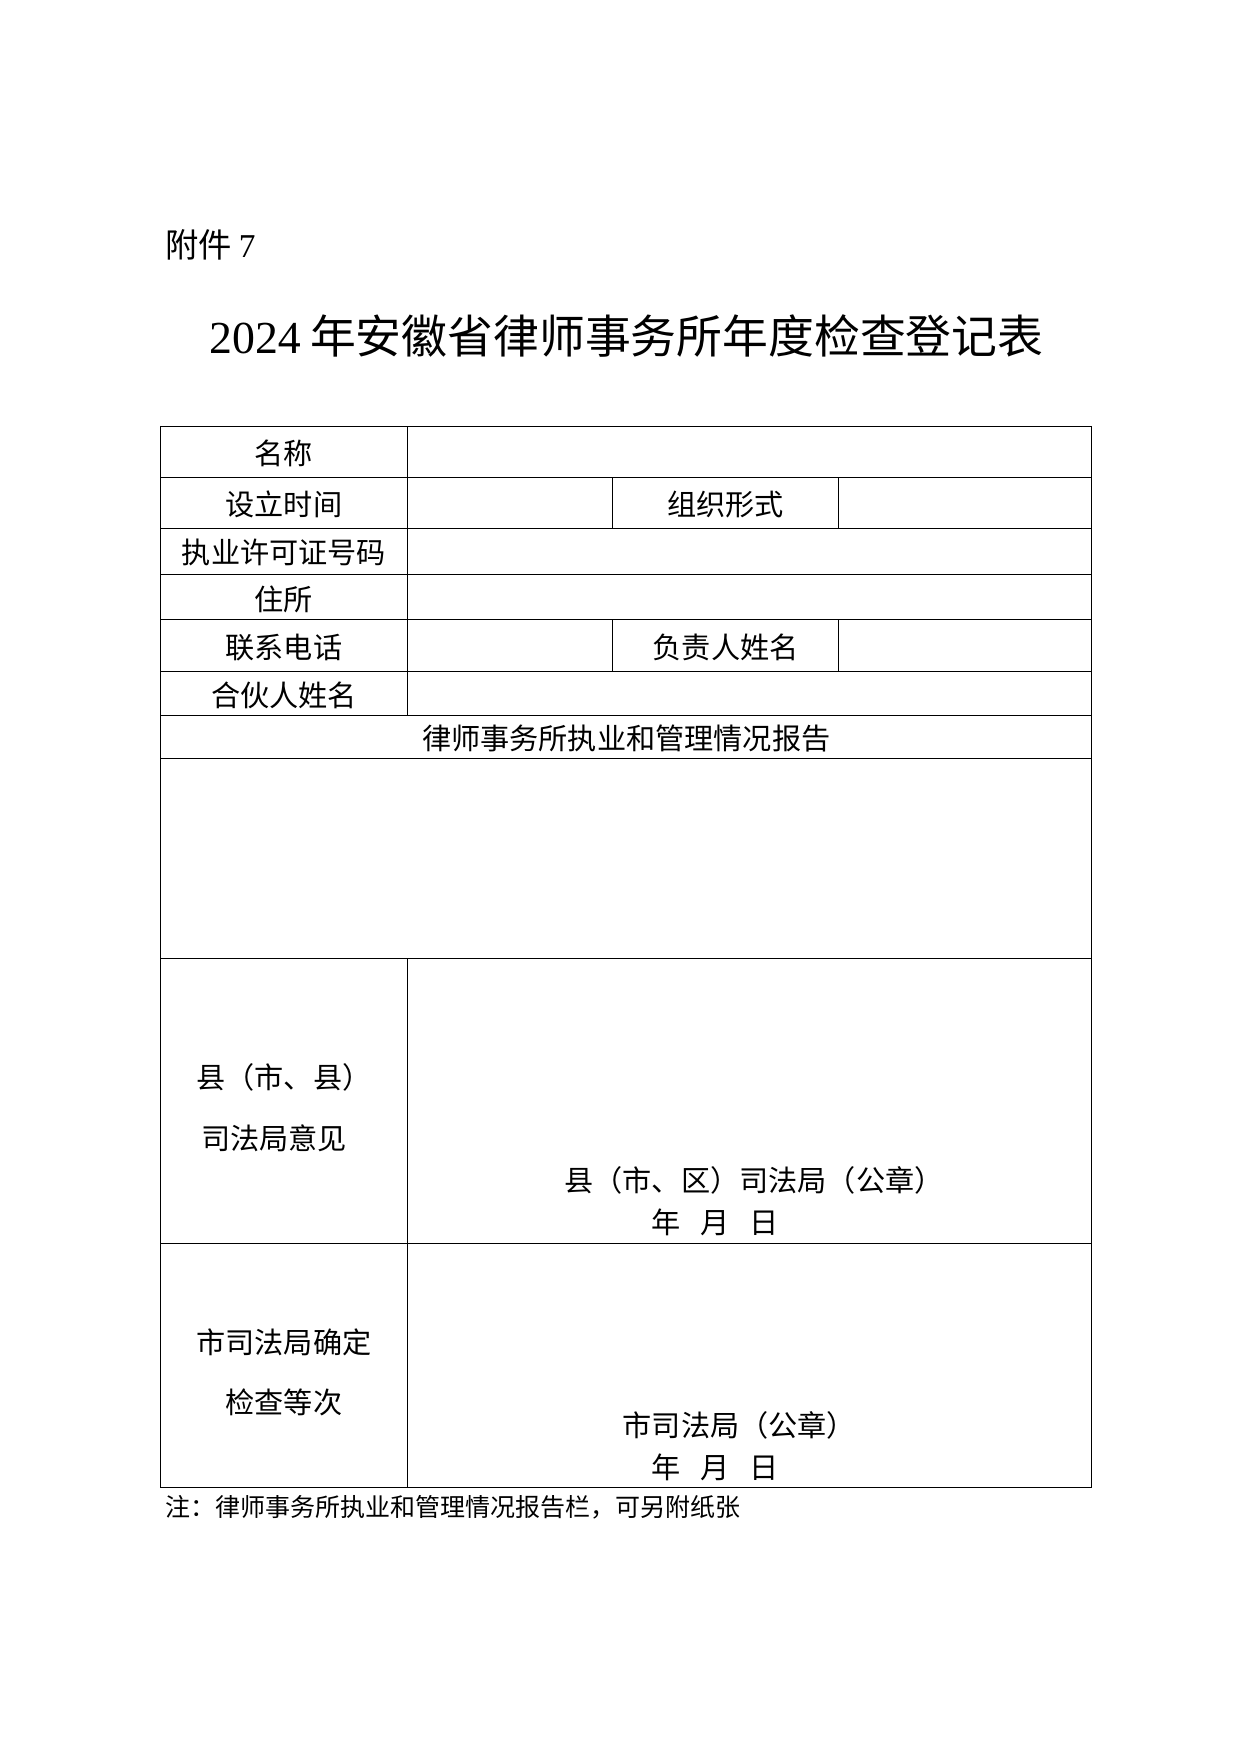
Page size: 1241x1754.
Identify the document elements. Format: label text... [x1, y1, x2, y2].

table_cell 合伙人姓名 [161, 672, 407, 715]
table_cell 联系电话 [161, 620, 407, 671]
text 附件7 [165, 218, 1087, 267]
table_cell [408, 672, 1091, 715]
table_cell 市司法局（公章） 年 月 日 [408, 1244, 1091, 1487]
table_cell 市司法局确定 检查等次 [161, 1244, 407, 1487]
table_cell 组织形式 [613, 478, 838, 527]
table_header 名称 [161, 427, 407, 477]
table_cell [161, 759, 1091, 958]
table_cell 律师事务所执业和管理情况报告 [161, 716, 1091, 758]
table_cell [408, 575, 1091, 619]
table_cell 负责人姓名 [613, 620, 838, 671]
table_cell 县（市、区）司法局（公章） 年 月 日 [408, 959, 1091, 1242]
table_cell 住所 [161, 575, 407, 619]
text 2024年安徽省律师事务所年度检查登记表 [165, 305, 1087, 365]
table_cell [839, 620, 1091, 671]
table_cell 县（市、县） 司法局意见 [161, 959, 407, 1242]
table_cell [408, 620, 612, 671]
text 注：律师事务所执业和管理情况报告栏，可另附纸张 [165, 1488, 1087, 1524]
table_cell [408, 478, 612, 527]
table_cell 执业许可证号码 [161, 529, 407, 574]
table_header [408, 427, 1091, 477]
table_cell [839, 478, 1091, 527]
table_cell 设立时间 [161, 478, 407, 527]
table_cell [408, 529, 1091, 574]
